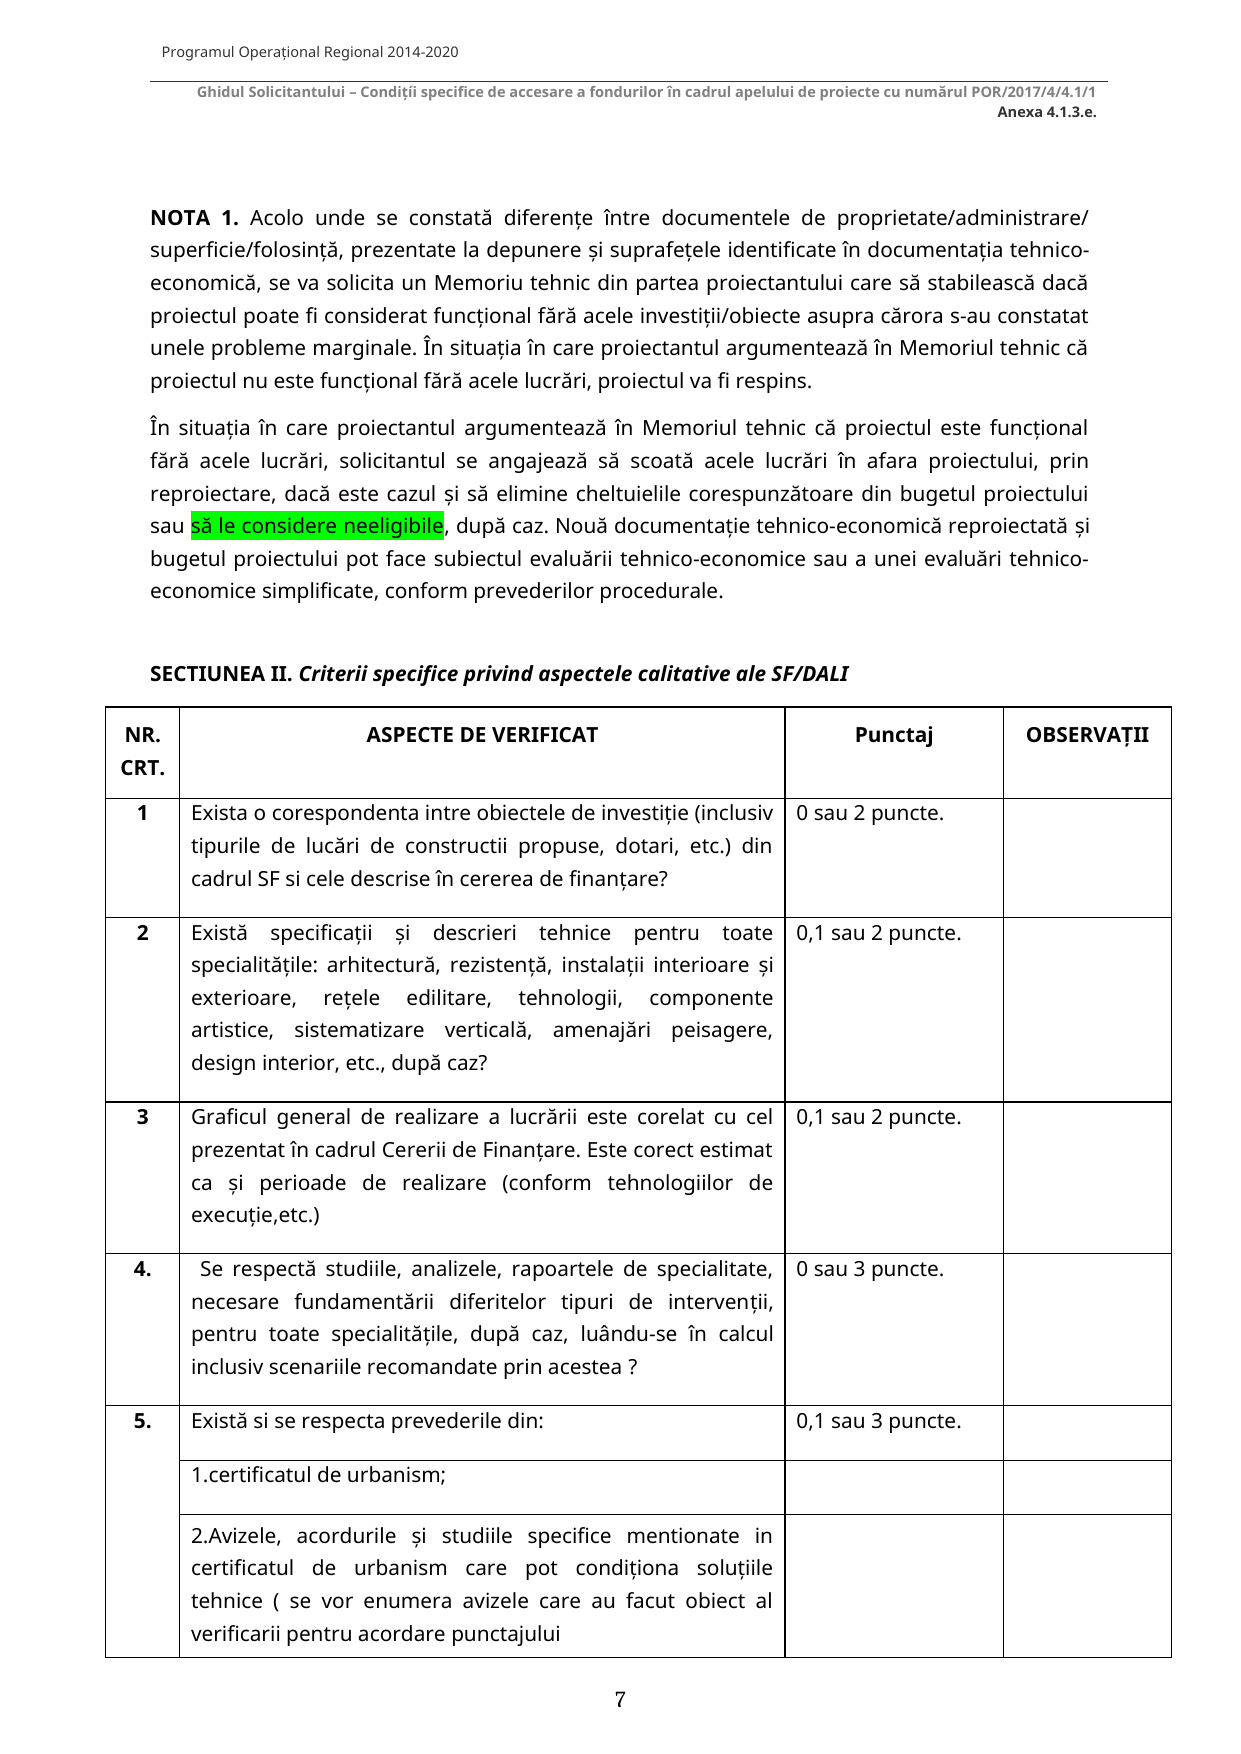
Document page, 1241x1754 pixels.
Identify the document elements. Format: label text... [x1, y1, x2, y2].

table_cell 4. [106, 1254, 179, 1405]
table_cell [786, 1515, 1003, 1657]
table_cell [1004, 799, 1171, 917]
table_cell [1004, 1254, 1171, 1405]
table_cell [1004, 918, 1171, 1101]
text SECTIUNEA II. Criterii specifice privind aspectele calitative ale SF/DALI [150, 659, 1090, 687]
table_cell [1004, 1515, 1171, 1657]
table_cell 2 [106, 918, 179, 1101]
table_cell 0 sau 2 puncte. [786, 799, 1003, 917]
table_header Punctaj [786, 708, 1003, 797]
table_header OBSERVAŢII [1004, 708, 1171, 797]
table_cell 0,1 sau 2 puncte. [786, 1103, 1003, 1253]
text În situaţia în care proiectantul argumentează în Memoriul tehnic că proiectul este funcţional fără acele lucrări, solicitantul se angajează să scoată acele lucrări în afara proiectului, prin reproiectare, dacă este cazul şi să elimine cheltuielile corespunzătoare din bugetul proiectului sau să le considere neeligibile, după caz. Nouă documentaţie tehnico-economică reproiectată şi bugetul proiectului pot face subiectul evaluării tehnico-economice sau a unei evaluări tehnico-economice simplificate, conform prevederilor procedurale. [150, 413, 1090, 605]
table_header NR. CRT. [106, 708, 179, 797]
table_cell [1004, 1103, 1171, 1253]
table_cell 0,1 sau 2 puncte. [786, 918, 1003, 1101]
table_cell 5. [106, 1406, 179, 1657]
table_cell [1004, 1461, 1171, 1514]
table_cell 1 [106, 799, 179, 917]
table_cell [1004, 1406, 1171, 1459]
table_cell 0 sau 3 puncte. [786, 1254, 1003, 1405]
table_cell 1.certificatul de urbanism; [180, 1461, 784, 1514]
text NOTA 1. Acolo unde se constată diferenţe între documentele de proprietate/administrare/ superficie/folosinţă, prezentate la depunere şi suprafeţele identificate în documentaţia tehnico-economică, se va solicita un Memoriu tehnic din partea proiectantului care să stabilească dacă proiectul poate fi considerat funcţional fără acele investiţii/obiecte asupra cărora s-au constatat unele probleme marginale. În situaţia în care proiectantul argumentează în Memoriul tehnic că proiectul nu este funcţional fără acele lucrări, proiectul va fi respins. [150, 203, 1090, 394]
table_cell Există specificaţii şi descrieri tehnice pentru toate specialitățile: arhitectură, rezistență, instalații interioare şi exterioare, rețele edilitare, tehnologii, componente artistice, sistematizare verticală, amenajări peisagere, design interior, etc., după caz? [180, 918, 784, 1101]
table_cell [786, 1461, 1003, 1514]
table_cell Se respectă studiile, analizele, rapoartele de specialitate, necesare fundamentării diferitelor tipuri de intervenții, pentru toate specialitățile, după caz, luându-se în calcul inclusiv scenariile recomandate prin acestea ? [180, 1254, 784, 1405]
table_cell Graficul general de realizare a lucrării este corelat cu cel prezentat în cadrul Cererii de Finanţare. Este corect estimat ca și perioade de realizare (conform tehnologiilor de execuție,etc.) [180, 1103, 784, 1253]
table_header ASPECTE DE VERIFICAT [180, 708, 784, 797]
table_cell 0,1 sau 3 puncte. [786, 1406, 1003, 1459]
table_cell 2.Avizele, acordurile şi studiile specifice mentionate in certificatul de urbanism care pot condiţiona soluţiile tehnice ( se vor enumera avizele care au facut obiect al verificarii pentru acordare punctajului [180, 1515, 784, 1657]
table_cell 3 [106, 1103, 179, 1253]
table_cell Există si se respecta prevederile din: [180, 1406, 784, 1459]
table_cell Exista o corespondenta intre obiectele de investiţie (inclusiv tipurile de lucări de constructii propuse, dotari, etc.) din cadrul SF si cele descrise în cererea de finanțare? [180, 799, 784, 917]
